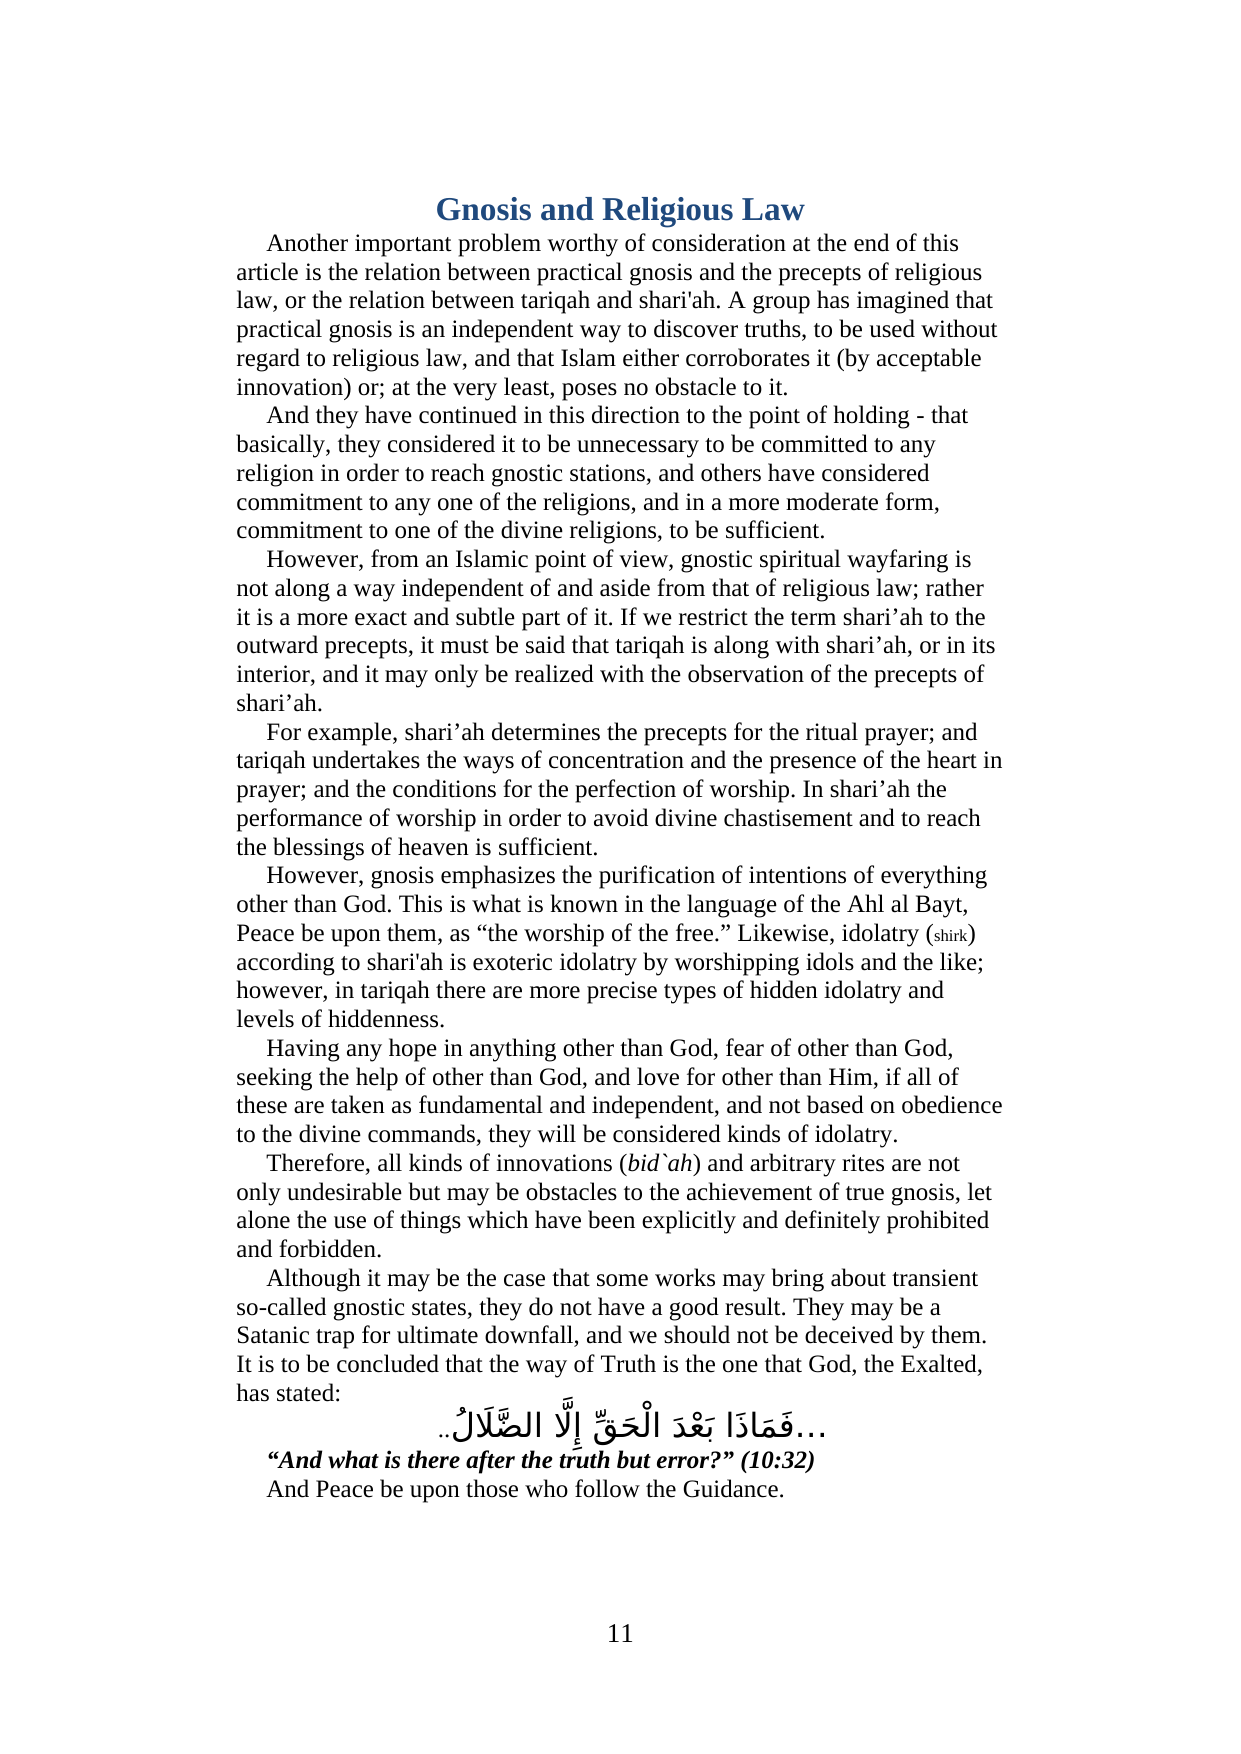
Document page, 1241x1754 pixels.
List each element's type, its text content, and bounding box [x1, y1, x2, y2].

text And they have continued in this direction to the point of holding - that basically, they considered it to be unnecessary to be committed to any religion in order to reach gnostic stations, and others have considered commitment to any one of the religions, and in a more moderate form, commitment to one of the divine religions, to be sufficient. [236, 401, 1004, 544]
text “And what is there after the truth but error?” (10:32) [236, 1446, 1004, 1474]
text Therefore, all kinds of innovations (bid`ah) and arbitrary rites are not only undesirable but may be obstacles to the achievement of true gnosis, let alone the use of things which have been explicitly and definitely prohibited and forbidden. [236, 1148, 1004, 1263]
text However, gnosis emphasizes the purification of intentions of everything other than God. This is what is known in the language of the Ahl al Bayt, Peace be upon them, as “the worship of the free.” Likewise, idolatry (shirk) according to shari'ah is exoteric idolatry by worshipping idols and the like; however, in tariqah there are more precise types of hidden idolatry and levels of hiddenness. [236, 861, 1004, 1033]
text Having any hope in anything other than God, fear of other than God, seeking the help of other than God, and love for other than Him, if all of these are taken as fundamental and independent, and not based on obedience to the divine commands, they will be considered kinds of idolatry. [236, 1033, 1004, 1148]
text Another important problem worthy of consideration at the end of this article is the relation between practical gnosis and the precepts of religious law, or the relation between tariqah and shari'ah. A group has imagined that practical gnosis is an independent way to discover truths, to be used without regard to religious law, and that Islam either corroborates it (by acceptable innovation) or; at the very least, poses no obstacle to it. [236, 228, 1004, 401]
text However, from an Islamic point of view, gnostic spiritual wayfaring is not along a way independent of and aside from that of religious law; rather it is a more exact and subtle part of it. If we restrict the term shari’ah to the outward precepts, it must be said that tariqah is along with shari’ah, or in its interior, and it may only be realized with the observation of the precepts of shari’ah. [236, 544, 1004, 717]
text Although it may be the case that some works may bring about transient so-called gnostic states, they do not have a good result. They may be a Satanic trap for ultimate downfall, and we should not be deceived by them. It is to be concluded that the way of Truth is the one that God, the Exalted, has stated: [236, 1263, 1004, 1407]
text For example, shari’ah determines the precepts for the ritual prayer; and tariqah undertakes the ways of concentration and the presence of the heart in prayer; and the conditions for the perfection of worship. In shari’ah the performance of worship in order to avoid divine chastisement and to reach the blessings of heaven is sufficient. [236, 717, 1004, 861]
text And Peace be upon those who follow the Guidance. [236, 1474, 1004, 1503]
text ..فَمَاذَا بَعْدَ الْحَقِّ إِلَّا الضَّلَالُ… [236, 1407, 1004, 1446]
subtitle Gnosis and Religious Law [236, 190, 1004, 228]
